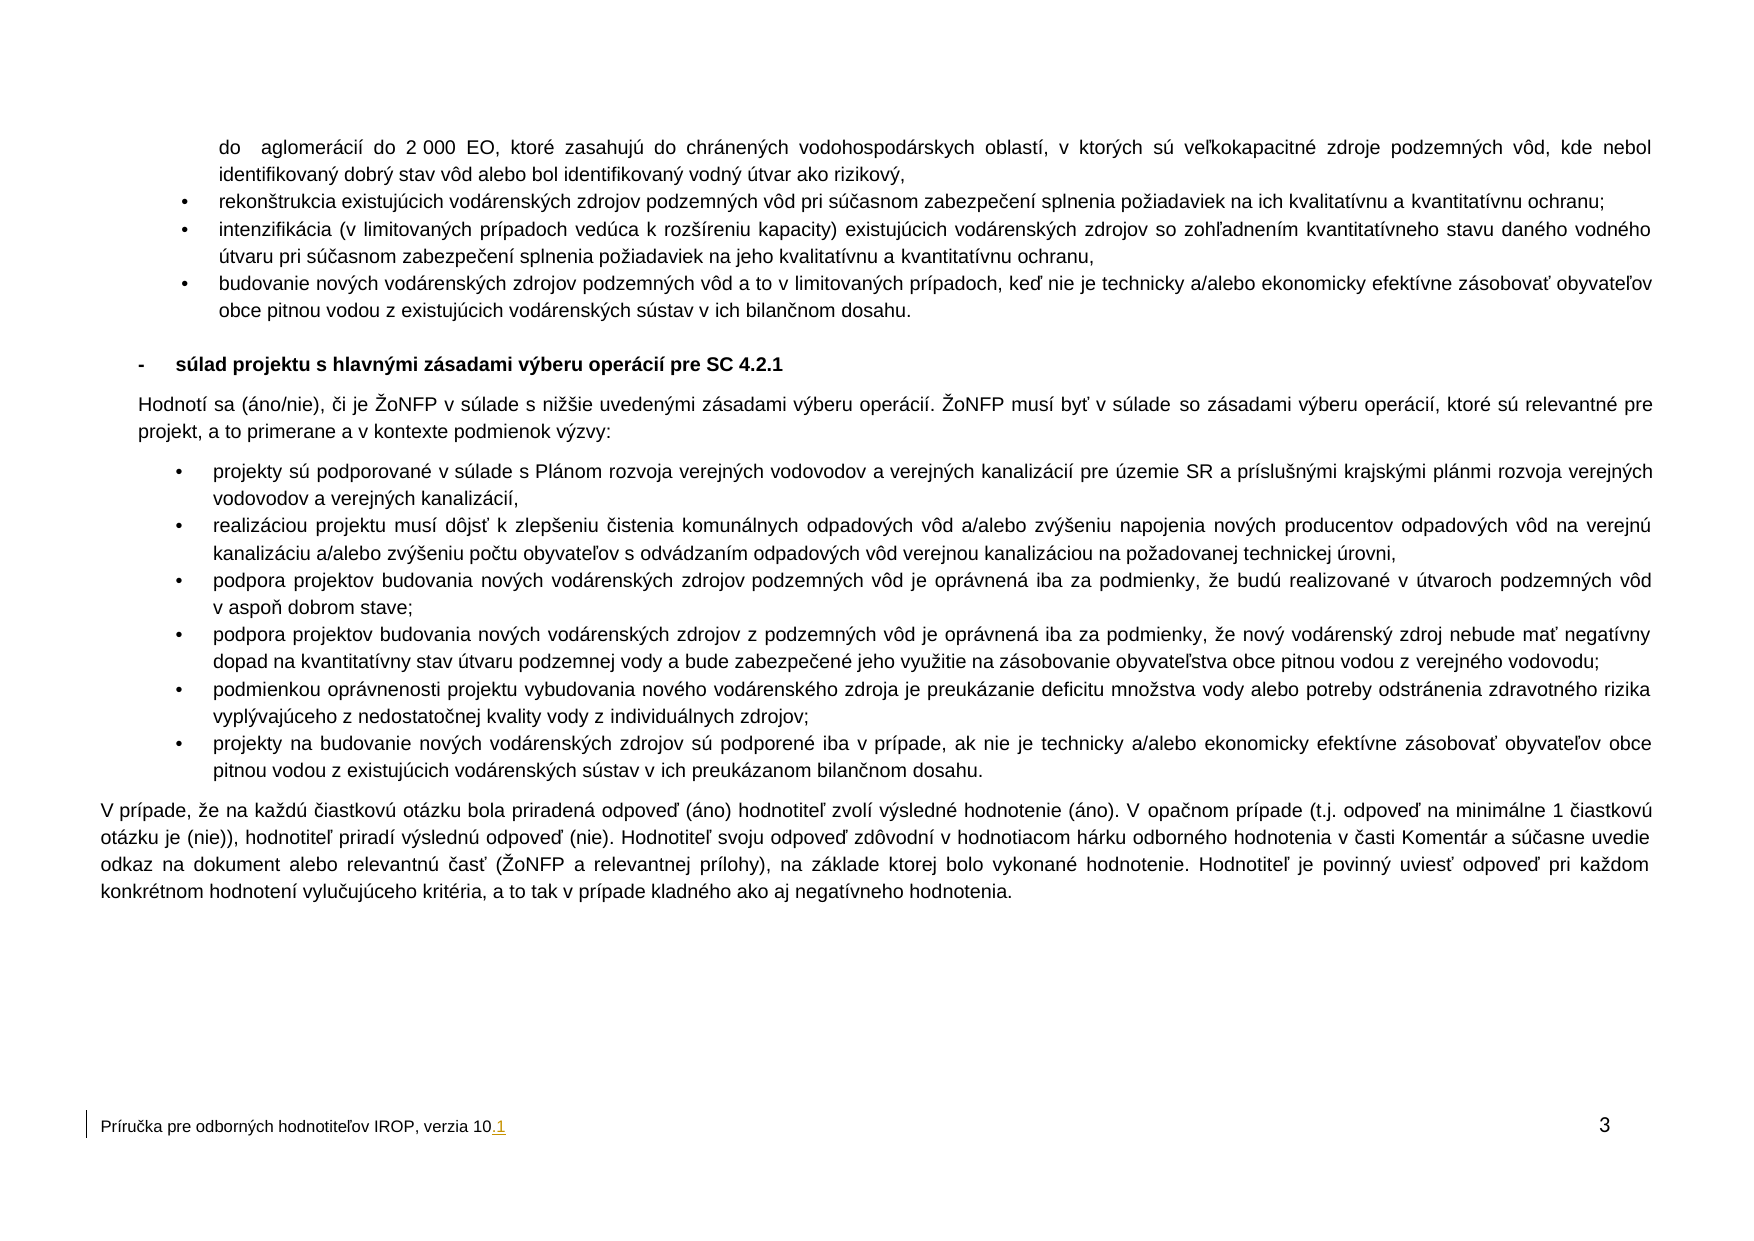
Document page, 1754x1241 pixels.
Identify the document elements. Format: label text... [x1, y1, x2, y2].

list projekty sú podporované v súlade s Plánom rozvoja verejných vodovodov a verejných kanalizácií pre územie SR a príslušnými krajskými plánmi rozvoja verejných vodovodov a verejných kanalizácií, [175, 460, 1653, 510]
list podpora projektov budovania nových vodárenských zdrojov z podzemných vôd je oprávnená iba za podmienky, že nový vodárenský zdroj nebude mať negatívny dopad na kvantitatívny stav útvaru podzemnej vody a bude zabezpečené jeho využitie na zásobovanie obyvateľstva obce pitnou vodou z verejného vodovodu; [175, 623, 1653, 673]
list projekty na budovanie nových vodárenských zdrojov sú podporené iba v prípade, ak nie je technicky a/alebo ekonomicky efektívne zásobovať obyvateľov obce pitnou vodou z existujúcich vodárenských sústav v ich preukázanom bilančnom dosahu. [175, 732, 1653, 782]
list realizáciou projektu musí dôjsť k zlepšeniu čistenia komunálnych odpadových vôd a/alebo zvýšeniu napojenia nových producentov odpadových vôd na verejnú kanalizáciu a/alebo zvýšeniu počtu obyvateľov s odvádzaním odpadových vôd verejnou kanalizáciou na požadovanej technickej úrovni, [175, 514, 1653, 564]
list rekonštrukcia existujúcich vodárenských zdrojov podzemných vôd pri súčasnom zabezpečení splnenia požiadaviek na ich kvalitatívnu a kvantitatívnu ochranu; [181, 190, 1653, 213]
list súlad projektu s hlavnými zásadami výberu operácií pre SC 4.2.1 [138, 353, 1653, 376]
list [181, 136, 1653, 186]
text V prípade, že na každú čiastkovú otázku bola priradená odpoveď (áno) hodnotiteľ zvolí výsledné hodnotenie (áno). V opačnom prípade (t.j. odpoveď na minimálne 1 čiastkovú otázku je (nie)), hodnotiteľ priradí výslednú odpoveď (nie). Hodnotiteľ svoju odpoveď zdôvodní v hodnotiacom hárku odborného hodnotenia v časti Komentár a súčasne uvedie odkaz na dokument alebo relevantnú časť (ŽoNFP a relevantnej prílohy), na základe ktorej bolo vykonané hodnotenie. Hodnotiteľ je povinný uviesť odpoveď pri každom konkrétnom hodnotení vylučujúceho kritéria, a to tak v prípade kladného ako aj negatívneho hodnotenia. [100, 799, 1653, 903]
list intenzifikácia (v limitovaných prípadoch vedúca k rozšíreniu kapacity) existujúcich vodárenských zdrojov so zohľadnením kvantitatívneho stavu daného vodného útvaru pri súčasnom zabezpečení splnenia požiadaviek na jeho kvalitatívnu a kvantitatívnu ochranu, [181, 217, 1653, 267]
text Hodnotí sa (áno/nie), či je ŽoNFP v súlade s nižšie uvedenými zásadami výberu operácií. ŽoNFP musí byť v súlade so zásadami výberu operácií, ktoré sú relevantné pre projekt, a to primerane a v kontexte podmienok výzvy: [138, 393, 1653, 443]
list podmienkou oprávnenosti projektu vybudovania nového vodárenského zdroja je preukázanie deficitu množstva vody alebo potreby odstránenia zdravotného rizika vyplývajúceho z nedostatočnej kvality vody z individuálnych zdrojov; [175, 677, 1653, 727]
list budovanie nových vodárenských zdrojov podzemných vôd a to v limitovaných prípadoch, keď nie je technicky a/alebo ekonomicky efektívne zásobovať obyvateľov obce pitnou vodou z existujúcich vodárenských sústav v ich bilančnom dosahu. [181, 272, 1653, 322]
list podpora projektov budovania nových vodárenských zdrojov podzemných vôd je oprávnená iba za podmienky, že budú realizované v útvaroch podzemných vôd v aspoň dobrom stave; [175, 569, 1653, 618]
